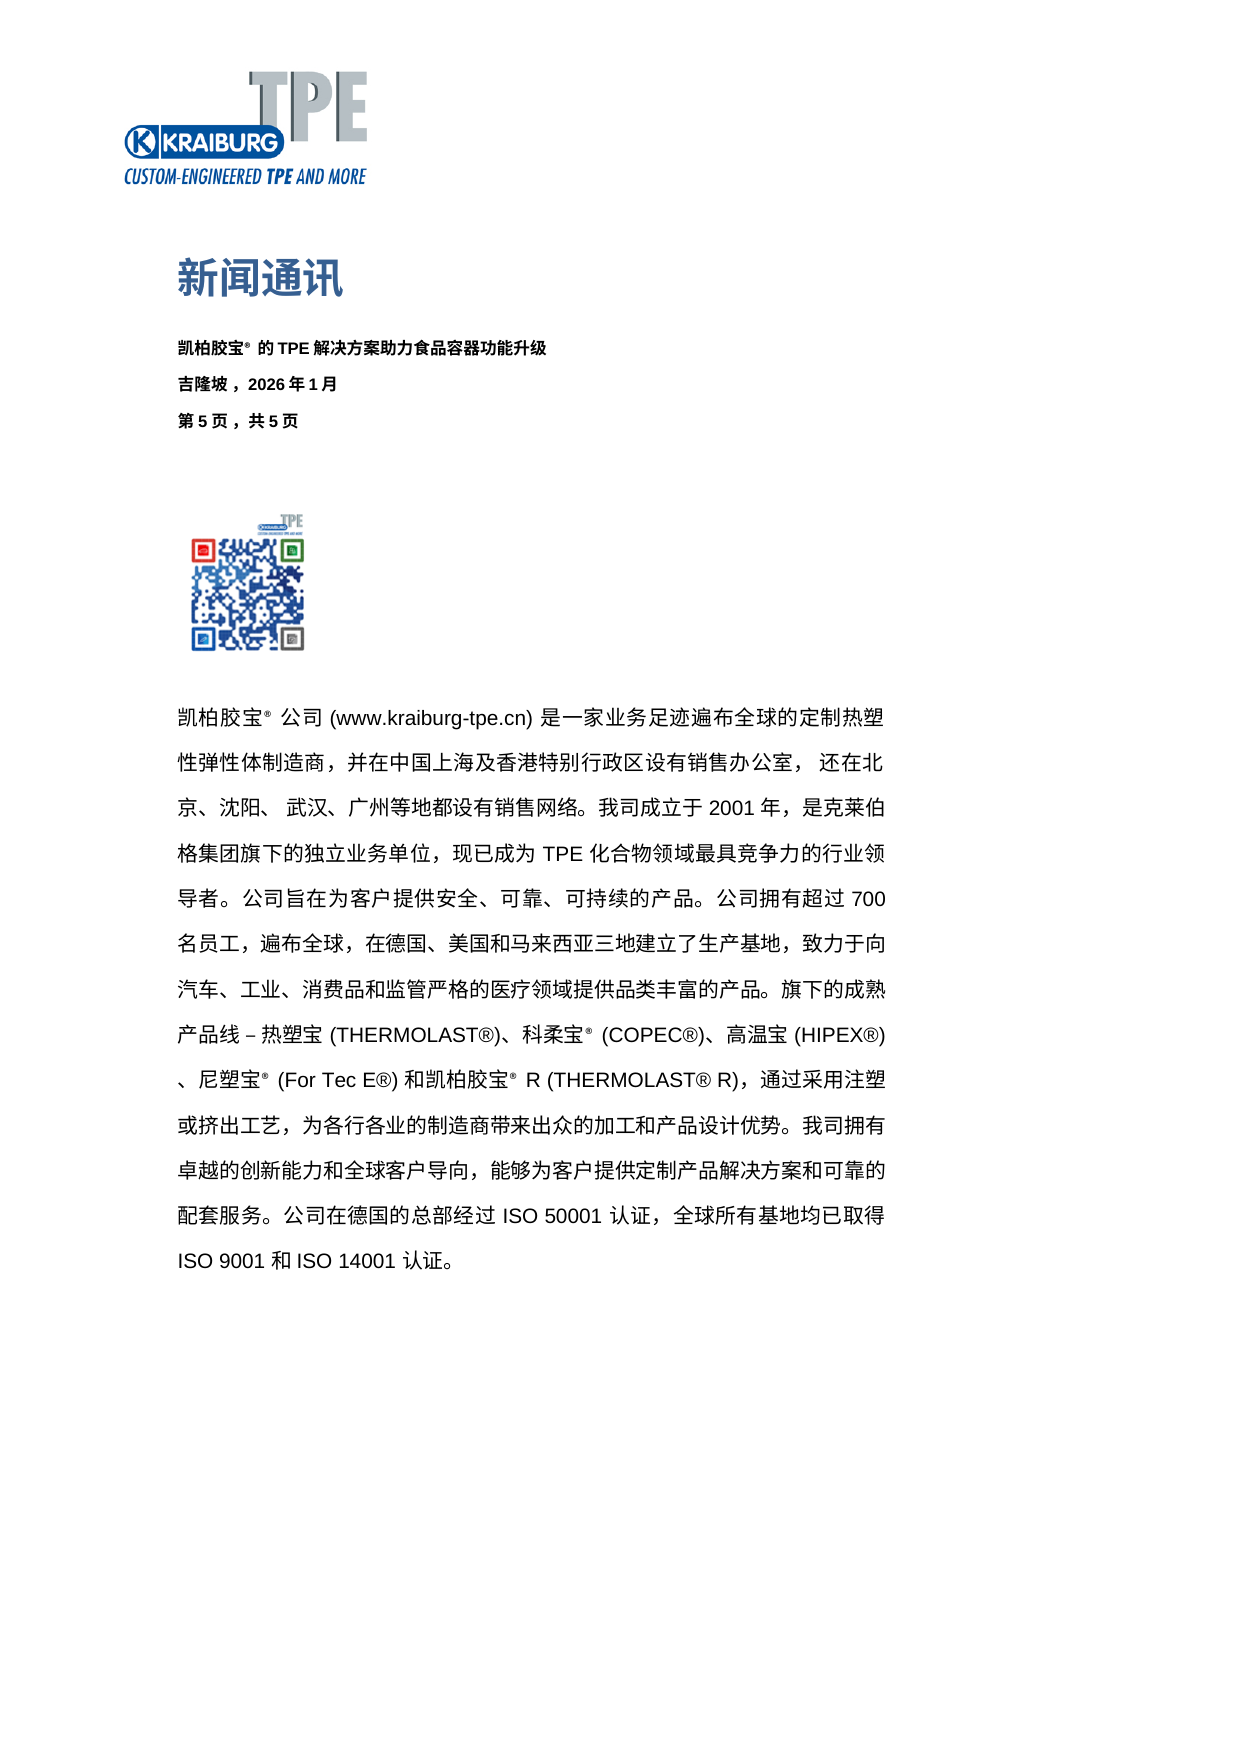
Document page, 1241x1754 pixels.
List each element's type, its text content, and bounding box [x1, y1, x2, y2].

picture [112, 55, 379, 200]
text 凯柏胶宝® 公司 (www.kraiburg-tpe.cn) 是一家业务足迹遍布全球的定制热塑性弹性体制造商，并在中国上海及香港特别行政区设有销售办公室， 还在北京、沈阳、 武汉、广州等地都设有销售网络。我司成立于 2001 年，是克莱伯格集团旗下的独立业务单位，现已成为 TPE 化合物领域最具竞争力的行业领导者。公司旨在为客户提供安全、可靠、可持续的产品。公司拥有超过 700 名员工，遍布全球，在德国、美国和马来西亚三地建立了生产基地，致力于向汽车、工业、消费品和监管严格的医疗领域提供品类丰富的产品。旗下的成熟产品线 – 热塑宝 (THERMOLAST®)、科柔宝® (COPEC®)、高温宝 (HIPEX®) 、尼塑宝® (For Tec E®) 和凯柏胶宝® R (THERMOLAST® R)，通过采用注塑或挤出工艺，为各行各业的制造商带来出众的加工和产品设计优势。我司拥有卓越的创新能力和全球客户导向，能够为客户提供定制产品解决方案和可靠的配套服务。公司在德国的总部经过 ISO 50001 认证，全球所有基地均已取得 ISO 9001 和 ISO 14001 认证。 [177, 701, 886, 1275]
picture [177, 506, 314, 676]
